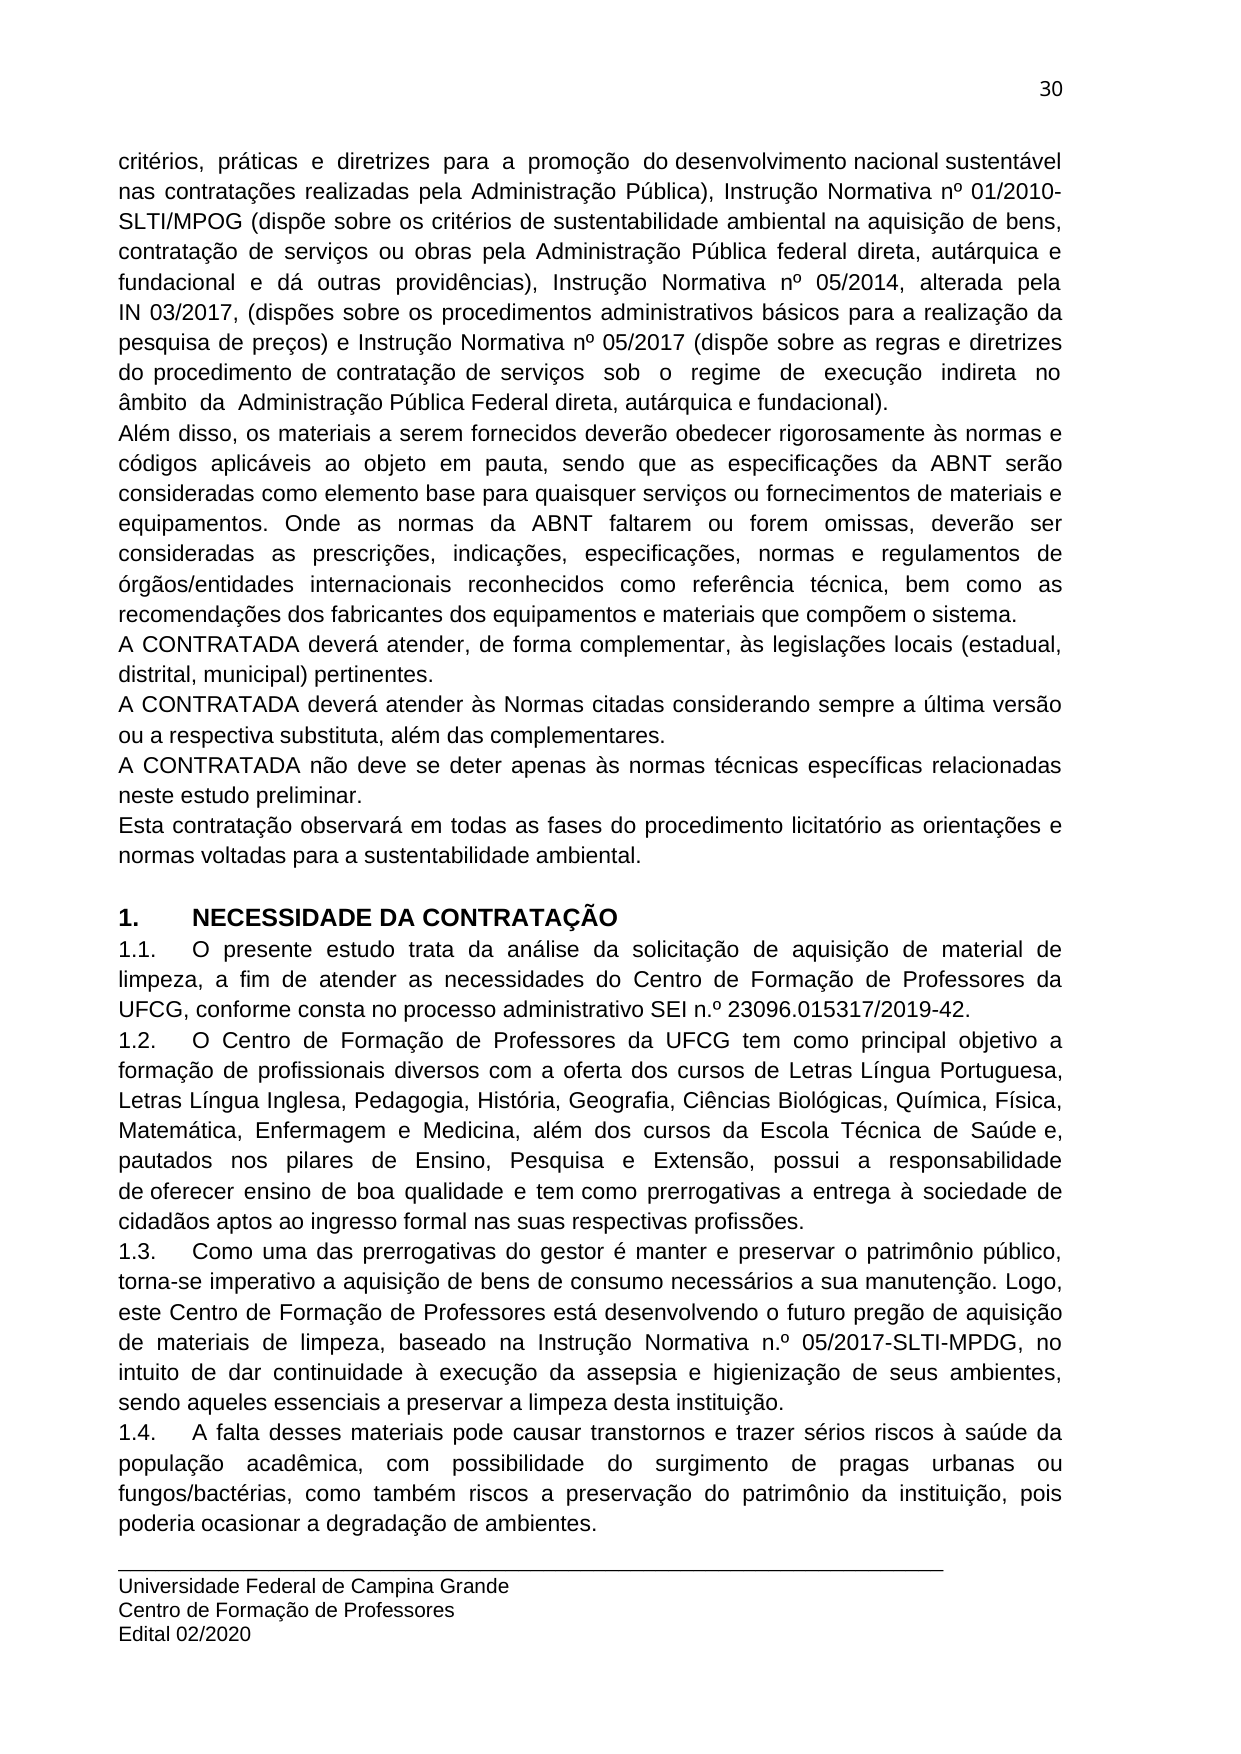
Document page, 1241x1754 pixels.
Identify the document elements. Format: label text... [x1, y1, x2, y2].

text Além disso, os materiais a serem fornecidos deverão obedecer rigorosamente às normas e códigos aplicáveis ao objeto em pauta, sendo que as especificações da ABNT serão consideradas como elemento base para quaisquer serviços ou fornecimentos de materiais e equipamentos. Onde as normas da ABNT faltarem ou forem omissas, deverão ser consideradas as prescrições, indicações, especificações, normas e regulamentos de órgãos/entidades internacionais reconhecidos como referência técnica, bem como as recomendações dos fabricantes dos equipamentos e materiais que compõem o sistema. [118, 419, 1063, 627]
list NECESSIDADE DA CONTRATAÇÃO [118, 903, 1063, 932]
list O presente estudo trata da análise da solicitação de aquisição de material de limpeza, a fim de atender as necessidades do Centro de Formação de Professores da UFCG, conforme consta no processo administrativo SEI n.º 23096.015317/2019-42. [118, 936, 1063, 1023]
text Esta contratação observará em todas as fases do procedimento licitatório as orientações e normas voltadas para a sustentabilidade ambiental. [118, 812, 1063, 869]
list O Centro de Formação de Professores da UFCG tem como principal objetivo a formação de profissionais diversos com a oferta dos cursos de Letras Língua Portuguesa, Letras Língua Inglesa, Pedagogia, História, Geografia, Ciências Biológicas, Química, Física, Matemática, Enfermagem e Medicina, além dos cursos da Escola Técnica de Saúde e, pautados nos pilares de Ensino, Pesquisa e Extensão, possui a responsabilidade de oferecer ensino de boa qualidade e tem como prerrogativas a entrega à sociedade de cidadãos aptos ao ingresso formal nas suas respectivas profissões. [118, 1027, 1063, 1234]
list A falta desses materiais pode causar transtornos e trazer sérios riscos à saúde da população acadêmica, com possibilidade do surgimento de pragas urbanas ou fungos/bactérias, como também riscos a preservação do patrimônio da instituição, pois poderia ocasionar a degradação de ambientes. [118, 1419, 1063, 1536]
text A CONTRATADA deverá atender, de forma complementar, às legislações locais (estadual, distrital, municipal) pertinentes. [118, 631, 1063, 688]
list Como uma das prerrogativas do gestor é manter e preservar o patrimônio público, torna-se imperativo a aquisição de bens de consumo necessários a sua manutenção. Logo, este Centro de Formação de Professores está desenvolvendo o futuro pregão de aquisição de materiais de limpeza, baseado na Instrução Normativa n.º 05/2017-SLTI-MPDG, no intuito de dar continuidade à execução da assepsia e higienização de seus ambientes, sendo aqueles essenciais a preservar a limpeza desta instituição. [118, 1238, 1063, 1415]
text A CONTRATADA deverá atender às Normas citadas considerando sempre a última versão ou a respectiva substituta, além das complementares. [118, 691, 1063, 748]
text A CONTRATADA não deve se deter apenas às normas técnicas específicas relacionadas neste estudo preliminar. [118, 752, 1063, 808]
